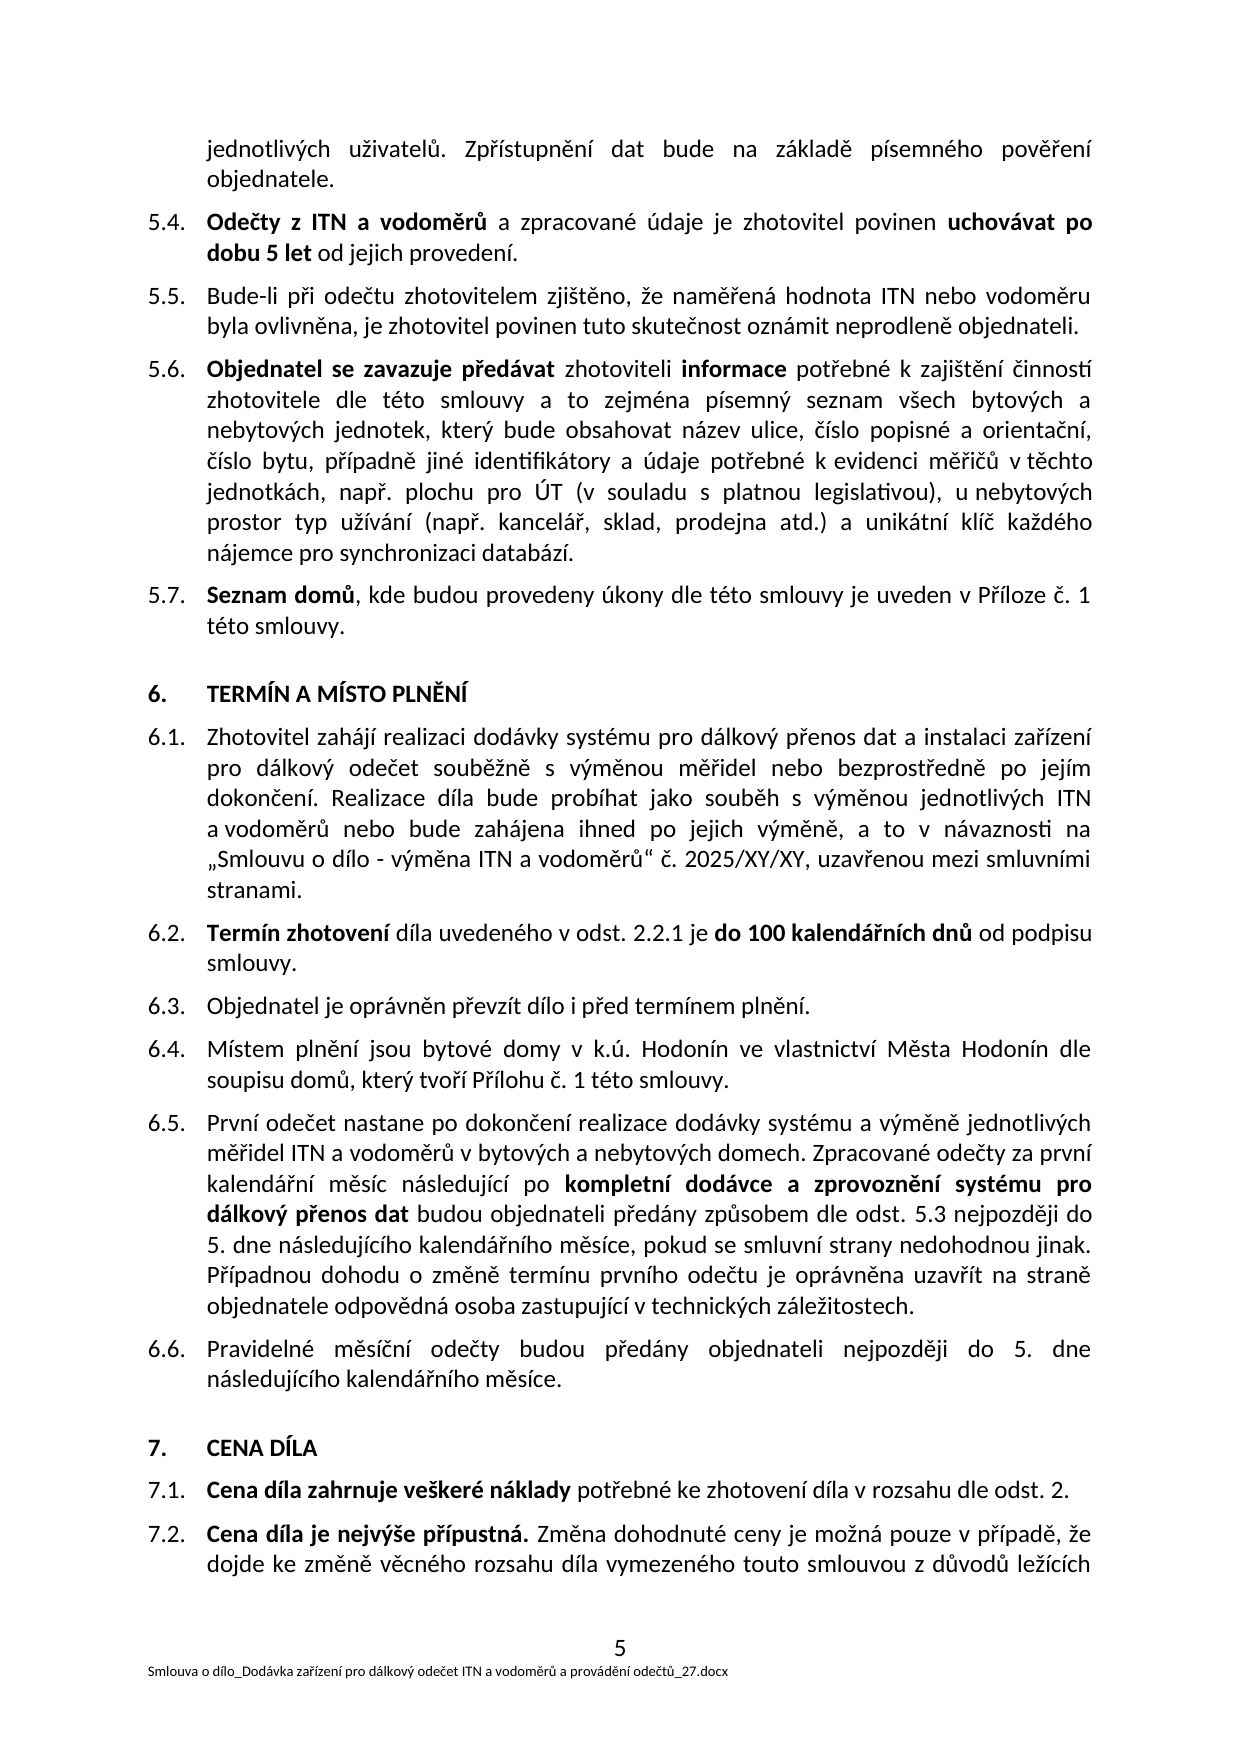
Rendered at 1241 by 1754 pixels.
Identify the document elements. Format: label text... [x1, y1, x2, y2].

text Bude-li při odečtu zhotovitelem zjištěno, že naměřená hodnota ITN nebo vodoměru byla ovlivněna, je zhotovitel povinen tuto skutečnost oznámit neprodleně objednateli. [148, 280, 1093, 341]
text Termín zhotovení díla uvedeného v odst. 2.2.1 je do 100 kalendářních dnů od podpisu smlouvy. [148, 917, 1093, 978]
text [148, 133, 1093, 194]
text Cena díla zahrnuje veškeré náklady potřebné ke zhotovení díla v rozsahu dle odst. 2. [148, 1475, 1093, 1505]
text Seznam domů, kde budou provedeny úkony dle této smlouvy je uveden v Příloze č. 1 této smlouvy. [148, 580, 1093, 641]
text Odečty z ITN a vodoměrů a zpracované údaje je zhotovitel povinen uchovávat po dobu 5 let od jejich provedení. [148, 206, 1093, 267]
text První odečet nastane po dokončení realizace dodávky systému a výměně jednotlivých měřidel ITN a vodoměrů v bytových a nebytových domech. Zpracované odečty za první kalendářní měsíc následující po kompletní dodávce a zprovoznění systému pro dálkový přenos dat budou objednateli předány způsobem dle odst. 5.3 nejpozději do 5. dne následujícího kalendářního měsíce, pokud se smluvní strany nedohodnou jinak. Případnou dohodu o změně termínu prvního odečtu je oprávněna uzavřít na straně objednatele odpovědná osoba zastupující v technických záležitostech. [148, 1107, 1093, 1321]
text Cena díla [148, 1432, 1093, 1462]
text Zhotovitel zahájí realizaci dodávky systému pro dálkový přenos dat a instalaci zařízení pro dálkový odečet souběžně s výměnou měřidel nebo bezprostředně po jejím dokončení. Realizace díla bude probíhat jako souběh s výměnou jednotlivých ITN a vodoměrů nebo bude zahájena ihned po jejich výměně, a to v návaznosti na „Smlouvu o dílo - výměna ITN a vodoměrů“ č. 2025/XY/XY, uzavřenou mezi smluvními stranami. [148, 721, 1093, 904]
text Místem plnění jsou bytové domy v k.ú. Hodonín ve vlastnictví Města Hodonín dle soupisu domů, který tvoří Přílohu č. 1 této smlouvy. [148, 1033, 1093, 1094]
text Pravidelné měsíční odečty budou předány objednateli nejpozději do 5. dne následujícího kalendářního měsíce. [148, 1333, 1093, 1394]
text Termín a místo plnění [148, 678, 1093, 709]
text Objednatel se zavazuje předávat zhotoviteli informace potřebné k zajištění činností zhotovitele dle této smlouvy a to zejména písemný seznam všech bytových a nebytových jednotek, který bude obsahovat název ulice, číslo popisné a orientační, číslo bytu, případně jiné identifikátory a údaje potřebné k evidenci měřičů v těchto jednotkách, např. plochu pro ÚT (v souladu s platnou legislativou), u nebytových prostor typ užívání (např. kancelář, sklad, prodejna atd.) a unikátní klíč každého nájemce pro synchronizaci databází. [148, 353, 1093, 567]
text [148, 1518, 1093, 1579]
text Objednatel je oprávněn převzít dílo i před termínem plnění. [148, 990, 1093, 1021]
